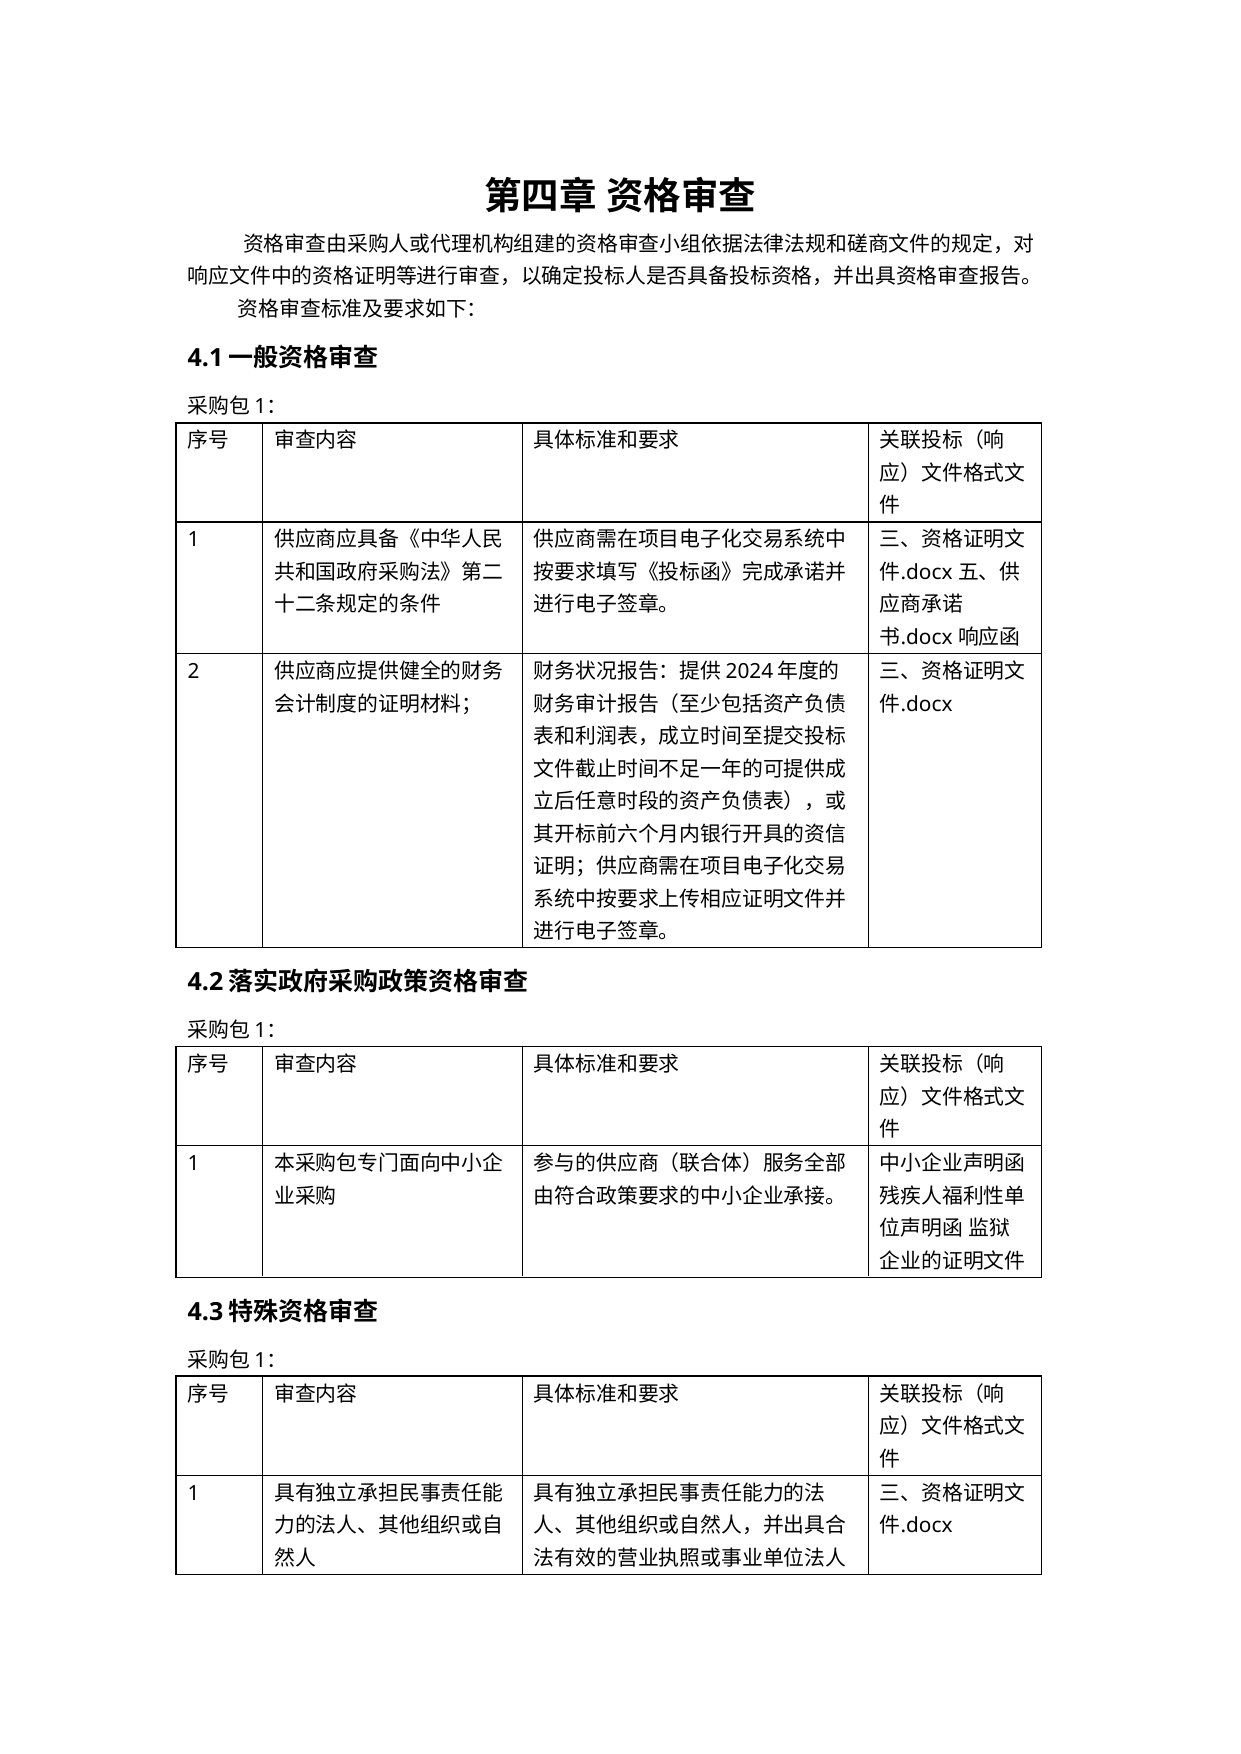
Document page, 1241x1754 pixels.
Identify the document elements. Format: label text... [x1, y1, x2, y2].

table_header 关联投标（响应）文件格式文件 [869, 1047, 1041, 1145]
table_cell 1 [177, 1476, 262, 1573]
text 4.3特殊资格审查 [187, 1278, 1053, 1343]
table_cell 三、资格证明文件.docx 五、供应商承诺书.docx 响应函 [869, 523, 1041, 653]
text 4.2落实政府采购政策资格审查 [187, 948, 1053, 1013]
table_cell 2 [177, 654, 262, 947]
table_cell 三、资格证明文件.docx [869, 654, 1041, 947]
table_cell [263, 1476, 522, 1573]
table_cell 本采购包专门面向中小企业采购 [263, 1146, 522, 1276]
table_cell 中小企业声明函 残疾人福利性单位声明函 监狱企业的证明文件 [869, 1146, 1041, 1276]
table_cell 参与的供应商（联合体）服务全部由符合政策要求的中小企业承接。 [523, 1146, 868, 1276]
table_header 序号 [177, 1047, 262, 1145]
table_header 序号 [177, 1377, 262, 1474]
table_header 审查内容 [263, 1377, 522, 1474]
table_header 序号 [177, 424, 262, 521]
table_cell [523, 1476, 868, 1573]
table_cell 三、资格证明文件.docx [869, 1476, 1041, 1573]
table_cell 1 [177, 1146, 262, 1276]
text 4.1一般资格审查 [187, 324, 1053, 389]
table_header 关联投标（响应）文件格式文件 [869, 1377, 1041, 1474]
text 资格审查标准及要求如下： [187, 292, 1053, 324]
table_cell 供应商应提供健全的财务会计制度的证明材料； [263, 654, 522, 947]
table_cell 供应商应具备《中华人民共和国政府采购法》第二十二条规定的条件 [263, 523, 522, 653]
table_header 具体标准和要求 [523, 1047, 868, 1145]
table_header 关联投标（响应）文件格式文件 [869, 424, 1041, 521]
table_header 审查内容 [263, 1047, 522, 1145]
table_header 具体标准和要求 [523, 1377, 868, 1474]
text 资格审查由采购人或代理机构组建的资格审查小组依据法律法规和磋商文件的规定，对响应文件中的资格证明等进行审查，以确定投标人是否具备投标资格，并出具资格审查报告。 [187, 227, 1053, 292]
text 采购包1： [187, 1343, 1053, 1375]
table_cell 1 [177, 523, 262, 653]
table_cell 供应商需在项目电子化交易系统中按要求填写《投标函》完成承诺并进行电子签章。 [523, 523, 868, 653]
table_header 具体标准和要求 [523, 424, 868, 521]
text 采购包1： [187, 389, 1053, 422]
table_cell 财务状况报告：提供2024年度的财务审计报告（至少包括资产负债表和利润表，成立时间至提交投标文件截止时间不足一年的可提供成立后任意时段的资产负债表），或其开标前六个月内银行开具的资信证明；供应商需在项目电子化交易系统中按要求上传相应证明文件并进行电子签章。 [523, 654, 868, 947]
text 第四章 资格审查 [187, 162, 1053, 227]
text 采购包1： [187, 1013, 1053, 1046]
table_header 审查内容 [263, 424, 522, 521]
